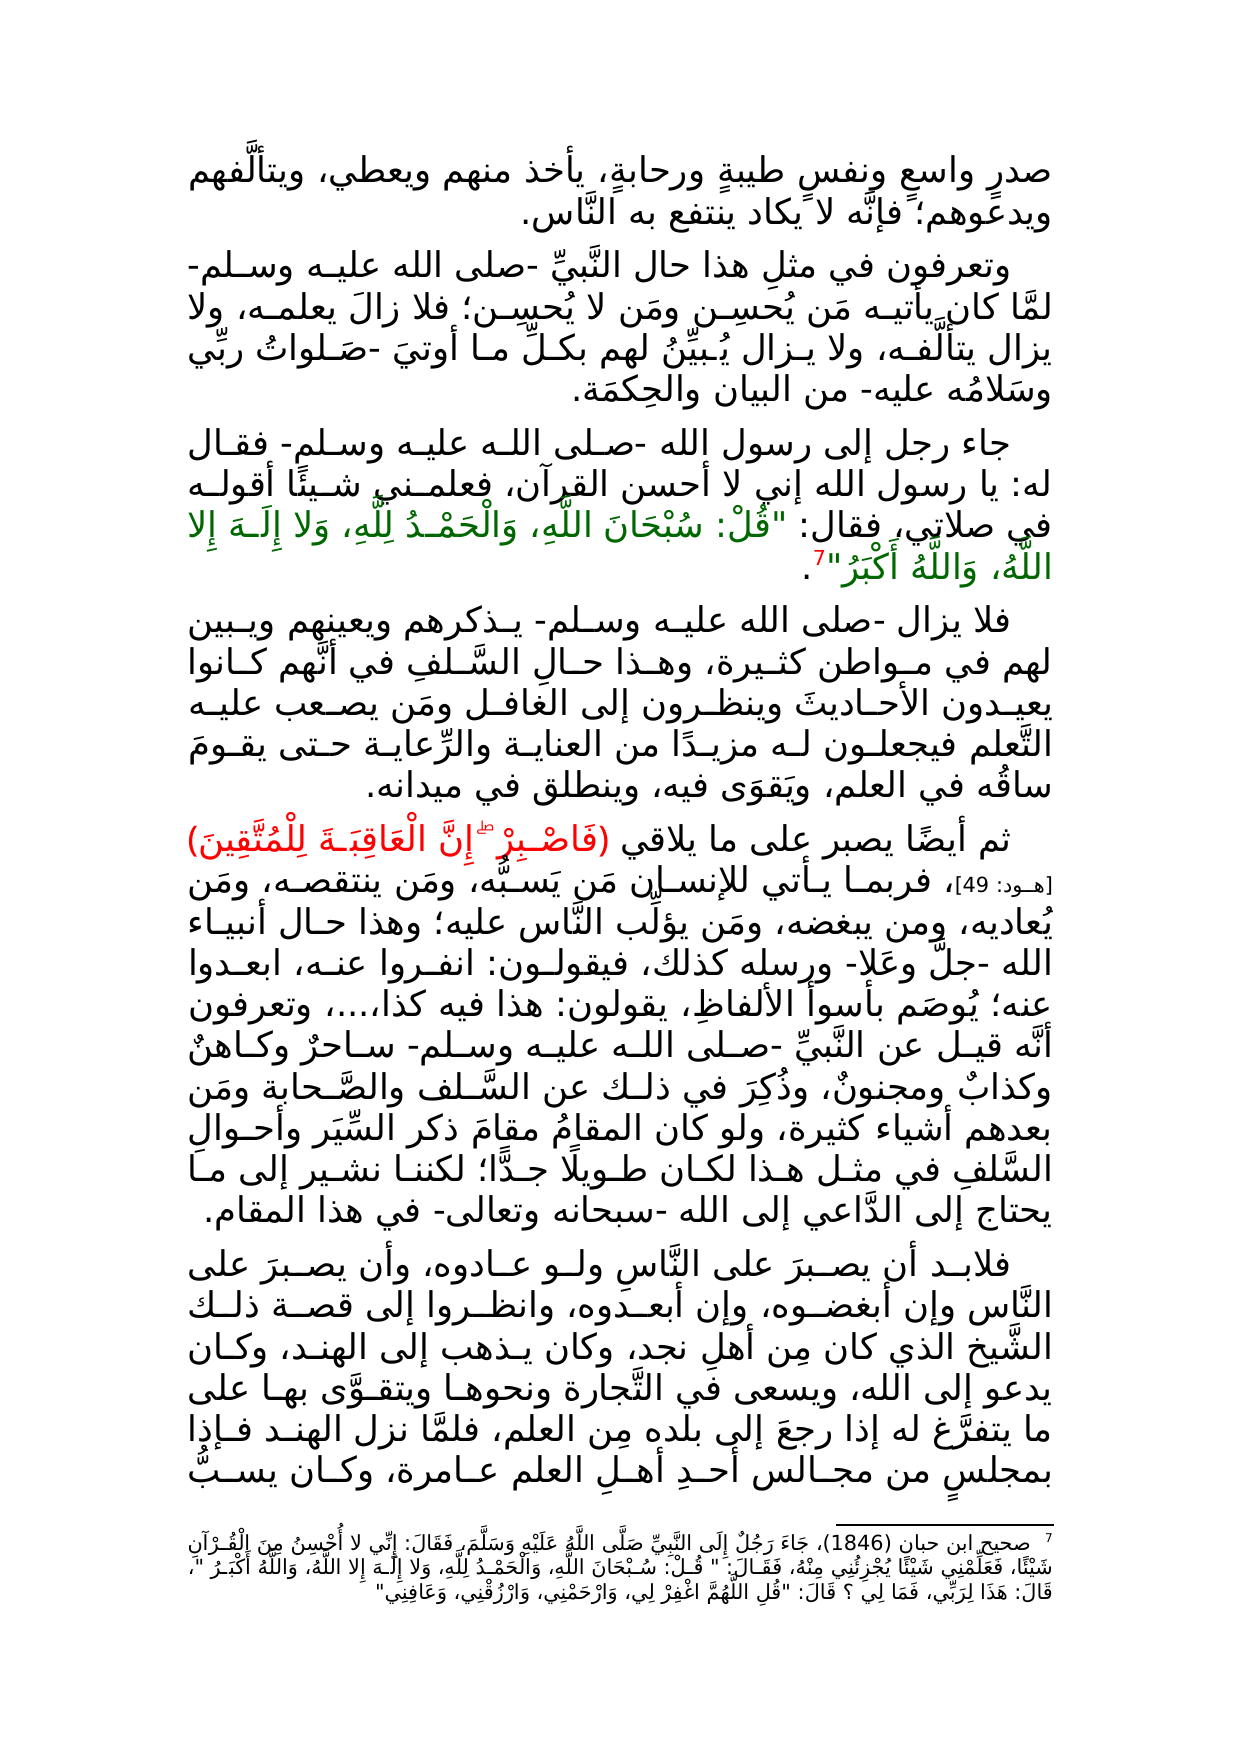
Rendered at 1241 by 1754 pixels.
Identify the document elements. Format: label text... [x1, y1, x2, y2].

text جاء رجل إلى رسول الله -صلى الله عليه وسلم- فقال له: يا رسول الله إني لا أحسن القرآن، فعلمني شيئًا أقوله في صلاتي، فقال: "قُلْ: سُبْحَانَ اللَّهِ، وَالْحَمْدُ لِلَّهِ، وَلا إِلَهَ إِلا اللَّهُ، وَاللَّهُ أَكْبَرُ". [187, 422, 1053, 587]
text فلا يزال -صلى الله عليه وسلم- يذكرهم ويعينهم ويبين لهم في مواطن كثيرة، وهذا حالِ السَّلفِ في أنَّهم كانوا يعيدون الأحاديثَ وينظرون إلى الغافل ومَن يصعب عليه التَّعلم فيجعلون له مزيدًا من العناية والرِّعاية حتى يقومَ ساقُه في العلم، ويَقوَى فيه، وينطلق في ميدانه. [187, 600, 1053, 806]
text ثم أيضًا يصبر على ما يلاقي ﴿فَاصْبِرْ ۖ إِنَّ الْعَاقِبَةَ لِلْمُتَّقِينَ﴾ [هود: 49]، فربما يأتي للإنسان مَن يَسبُّه، ومَن ينتقصه، ومَن يُعاديه، ومن يبغضه، ومَن يؤلِّب النَّاس عليه؛ وهذا حال أنبياء الله -جلَّ وعَلا- ورسله كذلك، فيقولون: انفروا عنه، ابعدوا عنه؛ يُوصَم بأسوأ الألفاظِ، يقولون: هذا فيه كذا،...، وتعرفون أنَّه قيل عن النَّبيِّ -صلى الله عليه وسلم- ساحرٌ وكاهنٌ وكذابٌ ومجنونٌ، وذُكِرَ في ذلك عن السَّلف والصَّحابة ومَن بعدهم أشياء كثيرة، ولو كان المقامُ مقامَ ذكر السِّيَر وأحوالِ السَّلفِ في مثل هذا لكان طويلًا جدًّا؛ لكننا نشير إلى ما يحتاج إلى الدَّاعي إلى الله -سبحانه وتعالى- في هذا المقام. [187, 819, 1053, 1231]
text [187, 1244, 1053, 1491]
text وتعرفون في مثلِ هذا حال النَّبيِّ -صلى الله عليه وسلم- لمَّا كان يأتيه مَن يُحسِن ومَن لا يُحسِن؛ فلا زالَ يعلمه، ولا يزال يتألَّفه، ولا يزال يُبيِّنُ لهم بكلِّ ما أوتيَ -صَلواتُ ربِّي وسَلامُه عليه- من البيان والحِكمَة. [187, 245, 1053, 410]
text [187, 150, 1053, 232]
